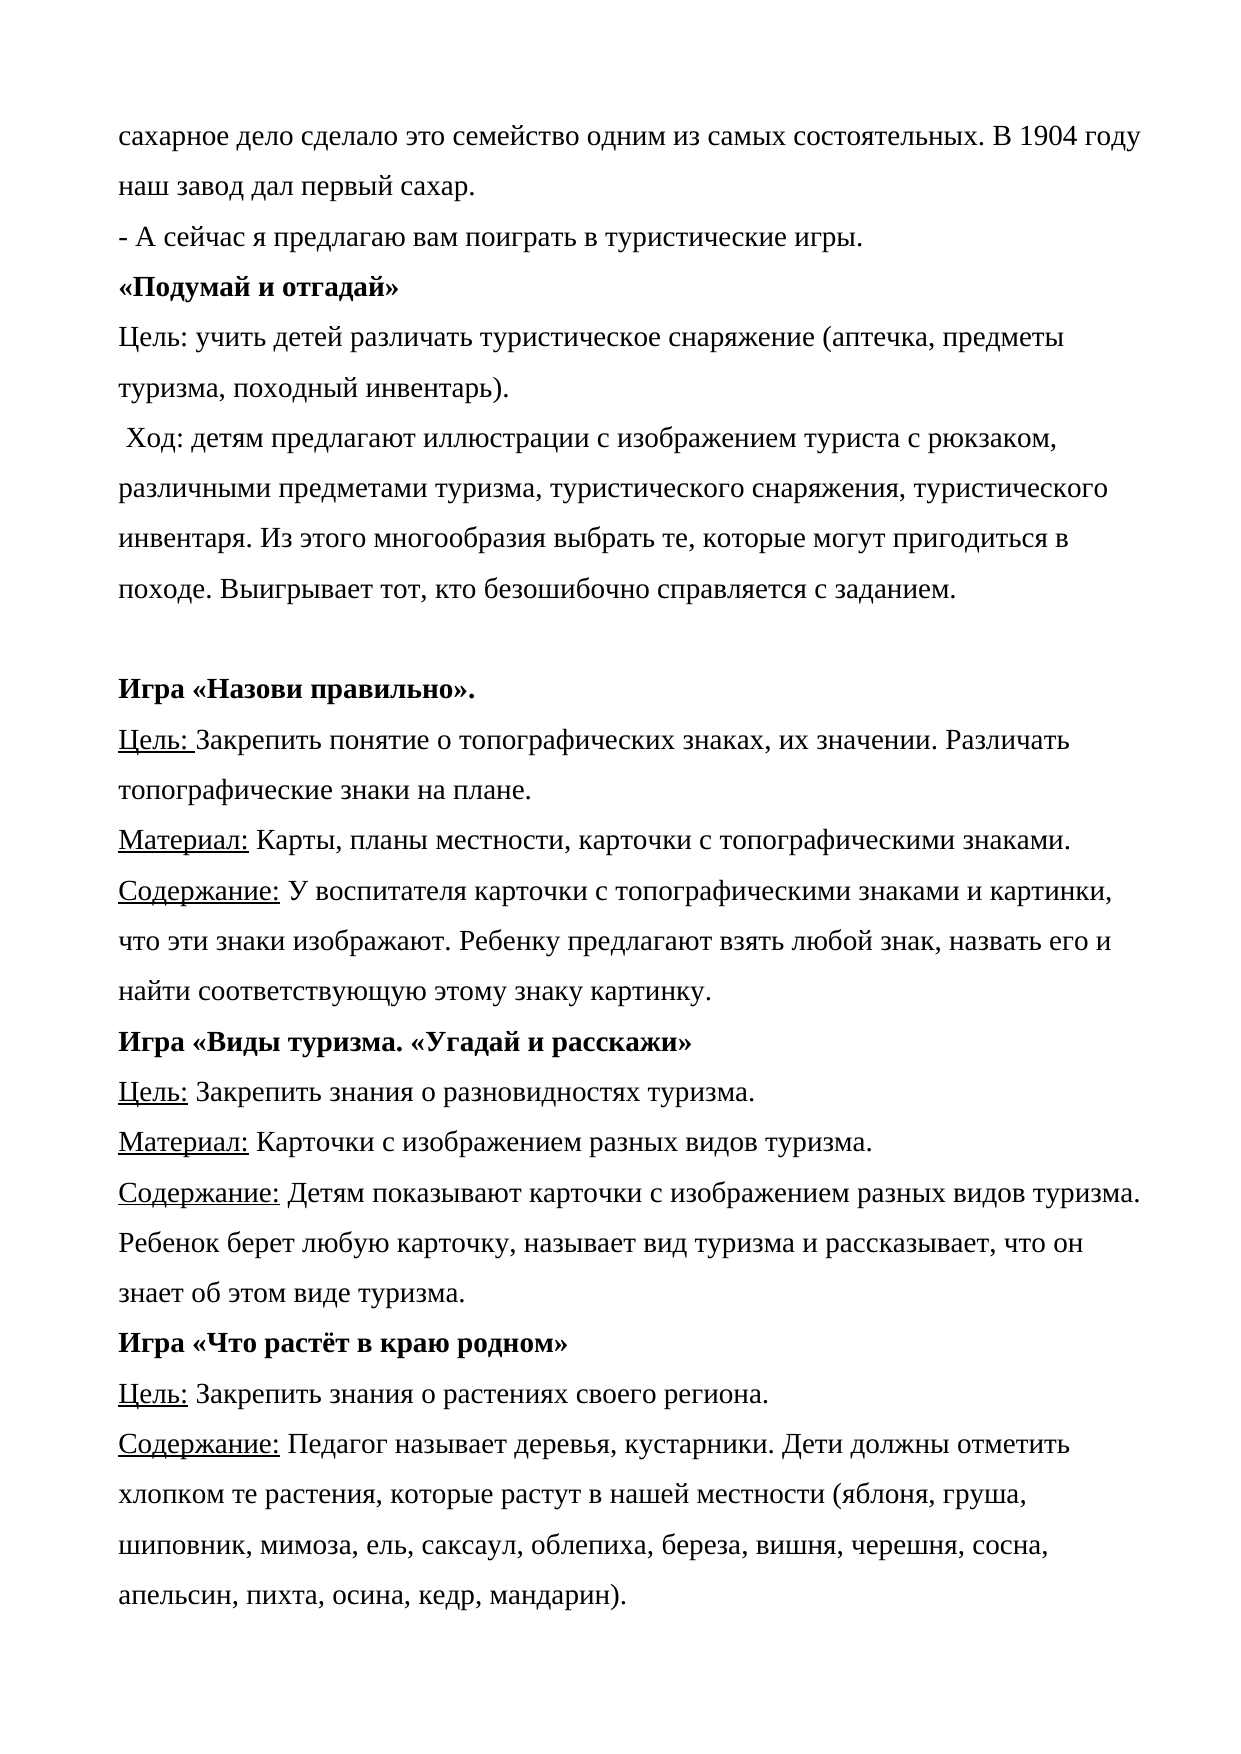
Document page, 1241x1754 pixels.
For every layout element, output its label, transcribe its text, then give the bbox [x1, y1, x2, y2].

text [118, 118, 1152, 202]
text - А сейчас я предлагаю вам поиграть в туристические игры. [118, 219, 1152, 252]
text Игра «Что растёт в краю родном» [118, 1326, 1152, 1359]
text Содержание: Педагог называет деревья, кустарники. Дети должны отметить хлопком те растения, которые растут в нашей местности (яблоня, груша, шиповник, мимоза, ель, саксаул, облепиха, береза, вишня, черешня, сосна, апельсин, пихта, осина, кедр, мандарин). [118, 1426, 1152, 1611]
text Игра «Виды туризма. «Угадай и расскажи» Цель: Закрепить знания о разновидностях туризма. Материал: Карточки с изображением разных видов туризма. Содержание: Детям показывают карточки с изображением разных видов туризма. Ребенок берет любую карточку, называет вид туризма и рассказывает, что он знает об этом виде туризма. [118, 1024, 1152, 1309]
text Цель: Закрепить знания о растениях своего региона. [118, 1376, 1152, 1409]
text Цель: учить детей различать туристическое снаряжение (аптечка, предметы туризма, походный инвентарь). [118, 319, 1152, 403]
text «Подумай и отгадай» [118, 269, 1152, 303]
text Ход: детям предлагают иллюстрации с изображением туриста с рюкзаком, различными предметами туризма, туристического снаряжения, туристического инвентаря. Из этого многообразия выбрать те, которые могут пригодиться в походе. Выигрывает тот, кто безошибочно справляется с заданием. [118, 420, 1152, 604]
text Игра «Назови правильно». Цель: Закрепить понятие о топографических знаках, их значении. Различать топографические знаки на плане. Материал: Карты, планы местности, карточки с топографическими знаками. Содержание: У воспитателя карточки с топографическими знаками и картинки, что эти знаки изображают. Ребенку предлагают взять любой знак, назвать его и найти соответствующую этому знаку картинку. [118, 621, 1152, 1007]
